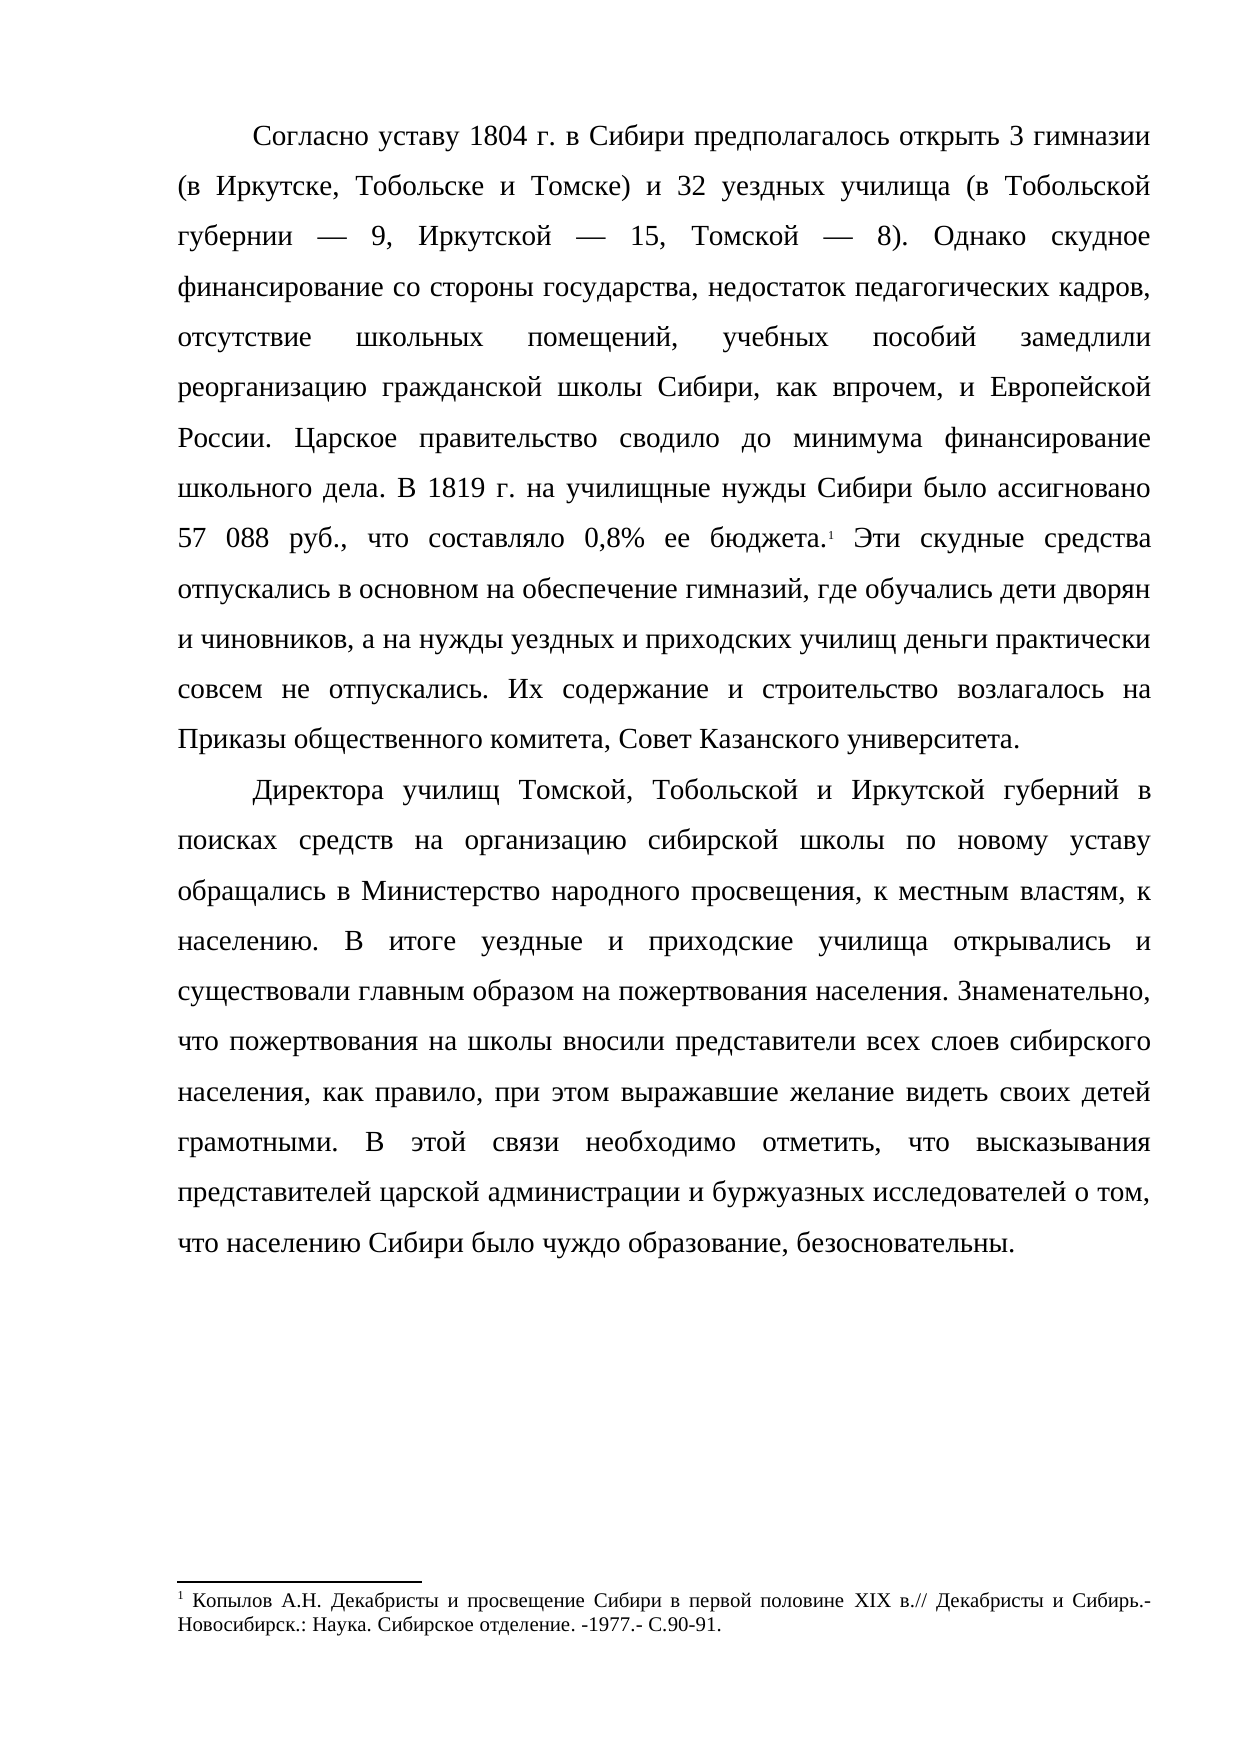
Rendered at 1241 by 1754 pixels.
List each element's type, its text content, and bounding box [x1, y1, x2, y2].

text Директора училищ Томской, Тобольской и Иркутской губерний в поисках средств на организацию сибирской школы по новому уставу обращались в Министерство народного просвещения, к местным властям, к населению. В итоге уездные и приходские училища открывались и существовали главным образом на пожертвования населения. Знаменательно, что пожертвования на школы вносили представители всех слоев сибирского населения, как правило, при этом выражавшие желание видеть своих детей грамотными. В этой связи необходимо отметить, что высказывания представителей царской администрации и буржуазных исследователей о том, что населению Сибири было чуждо образование, безосновательны. [177, 772, 1152, 1258]
text Согласно уставу 1804 г. в Сибири предполагалось открыть 3 гимназии (в Иркутске, Тобольске и Томске) и 32 уездных училища (в Тобольской губернии — 9, Иркутской — 15, Томской — 8). Однако скудное финансирование со стороны государства, недостаток педагогических кадров, отсутствие школьных помещений, учебных пособий замедлили реорганизацию гражданской школы Сибири, как впрочем, и Европейской России. Царское правительство сводило до минимума финансирование школьного дела. В 1819 г. на училищные нужды Сибири было ассигновано 57 088 руб., что составляло 0,8% ее бюджета. Эти скудные средства отпускались в основном на обеспечение гимназий, где обучались дети дворян и чиновников, а на нужды уездных и приходских училищ деньги практически совсем не отпускались. Их содержание и строительство возлагалось на Приказы общественного комитета, Совет Казанского университета. [177, 118, 1152, 755]
